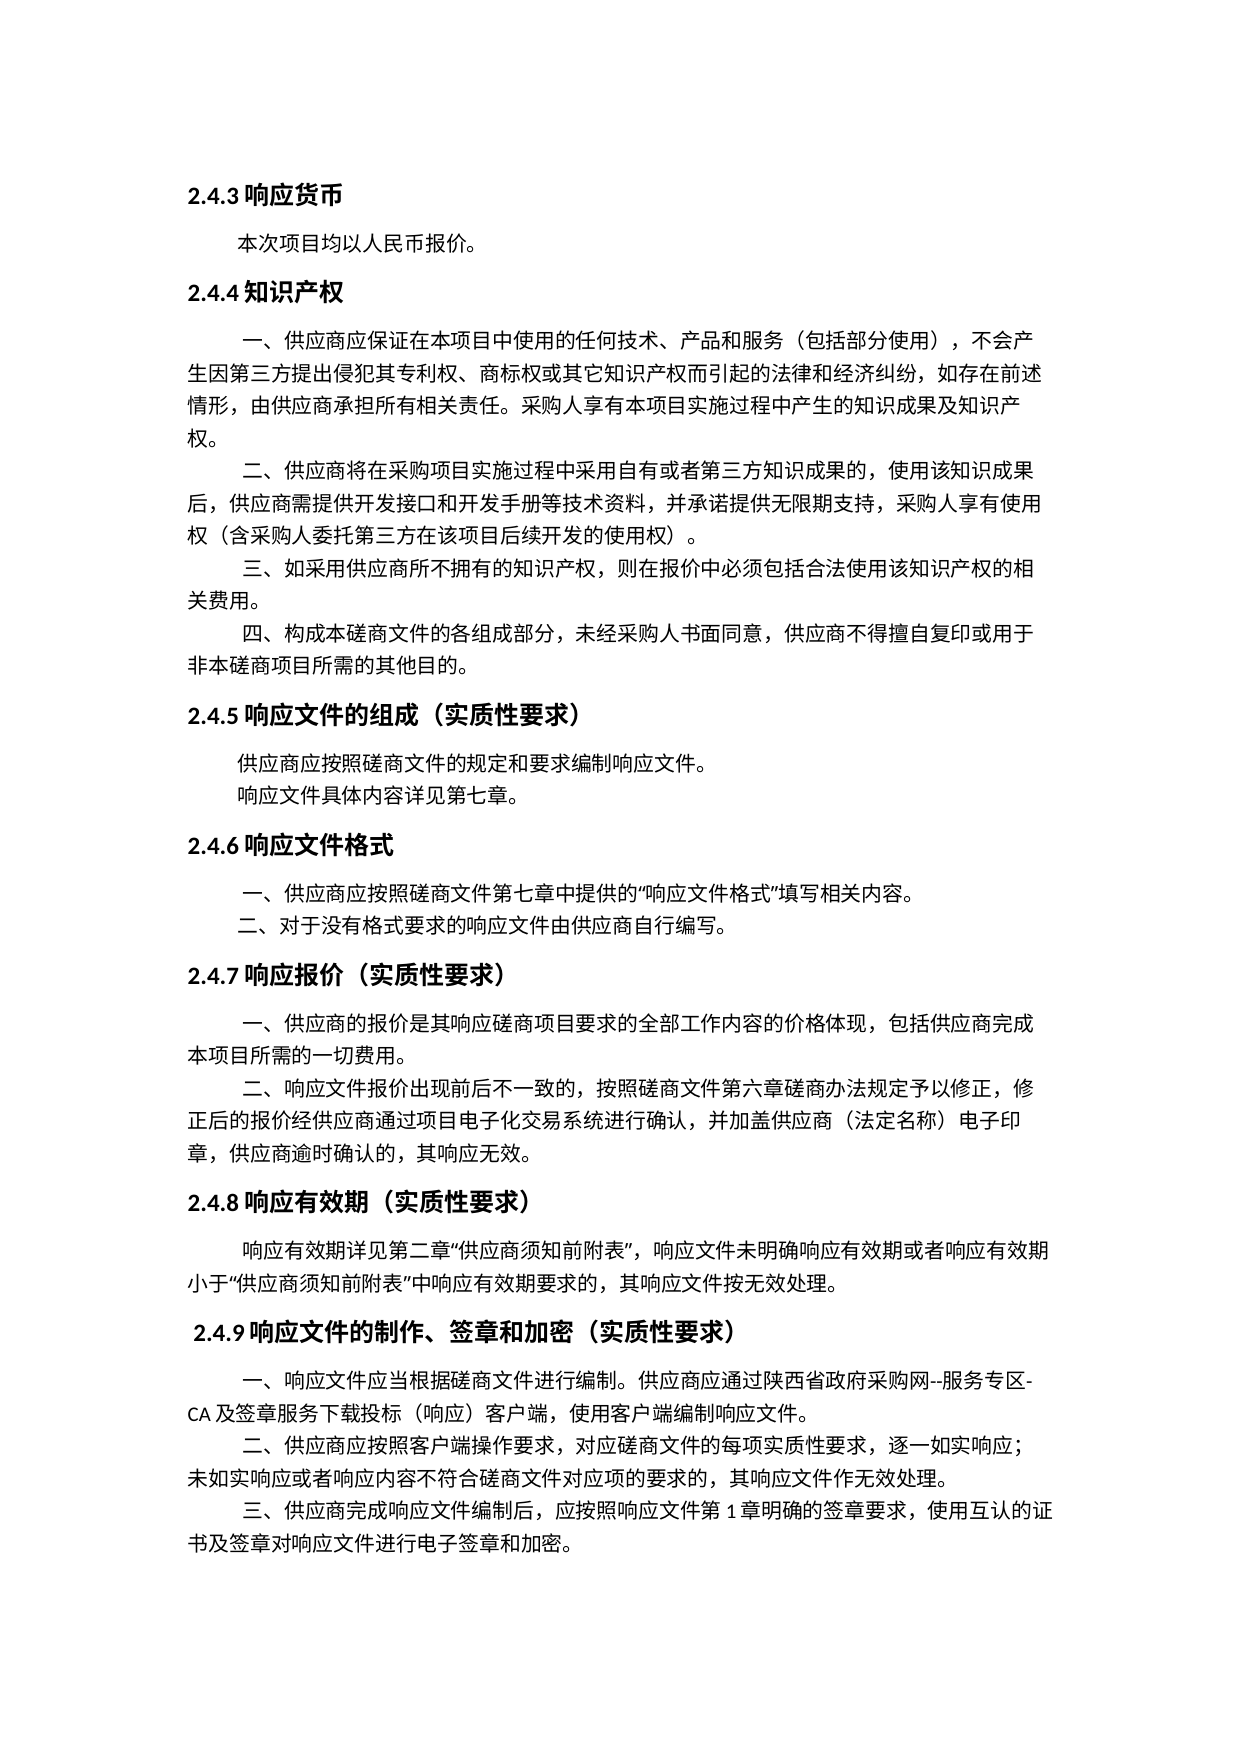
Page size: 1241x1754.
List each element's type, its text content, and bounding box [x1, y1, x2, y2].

text 2.4.3响应货币 [187, 162, 1053, 227]
text 2.4.7响应报价（实质性要求） [187, 942, 1053, 1007]
text 二、响应文件报价出现前后不一致的，按照磋商文件第六章磋商办法规定予以修正，修正后的报价经供应商通过项目电子化交易系统进行确认，并加盖供应商（法定名称）电子印章，供应商逾时确认的，其响应无效。 [187, 1072, 1053, 1169]
text 2.4.5响应文件的组成（实质性要求） [187, 682, 1053, 747]
text 响应文件具体内容详见第七章。 [187, 779, 1053, 812]
text 本次项目均以人民币报价。 [187, 227, 1053, 259]
text 响应有效期详见第二章“供应商须知前附表”，响应文件未明确响应有效期或者响应有效期小于“供应商须知前附表”中响应有效期要求的，其响应文件按无效处理。 [187, 1234, 1053, 1299]
text 三、如采用供应商所不拥有的知识产权，则在报价中必须包括合法使用该知识产权的相关费用。 [187, 552, 1053, 617]
text 一、供应商应按照磋商文件第七章中提供的“响应文件格式”填写相关内容。 [187, 877, 1053, 909]
text 四、构成本磋商文件的各组成部分，未经采购人书面同意，供应商不得擅自复印或用于非本磋商项目所需的其他目的。 [187, 617, 1053, 682]
text 一、供应商应保证在本项目中使用的任何技术、产品和服务（包括部分使用），不会产生因第三方提出侵犯其专利权、商标权或其它知识产权而引起的法律和经济纠纷，如存在前述情形，由供应商承担所有相关责任。采购人享有本项目实施过程中产生的知识成果及知识产权。 [187, 324, 1053, 454]
text 二、供应商应按照客户端操作要求，对应磋商文件的每项实质性要求，逐一如实响应；未如实响应或者响应内容不符合磋商文件对应项的要求的，其响应文件作无效处理。 [187, 1429, 1053, 1494]
text 二、供应商将在采购项目实施过程中采用自有或者第三方知识成果的，使用该知识成果后，供应商需提供开发接口和开发手册等技术资料，并承诺提供无限期支持，采购人享有使用权（含采购人委托第三方在该项目后续开发的使用权）。 [187, 454, 1053, 552]
text 供应商应按照磋商文件的规定和要求编制响应文件。 [187, 747, 1053, 779]
text 一、响应文件应当根据磋商文件进行编制。供应商应通过陕西省政府采购网--服务专区-CA及签章服务下载投标（响应）客户端，使用客户端编制响应文件。 [187, 1364, 1053, 1429]
text 二、对于没有格式要求的响应文件由供应商自行编写。 [187, 909, 1053, 942]
text 一、供应商的报价是其响应磋商项目要求的全部工作内容的价格体现，包括供应商完成本项目所需的一切费用。 [187, 1007, 1053, 1072]
text 2.4.9响应文件的制作、签章和加密（实质性要求） [187, 1299, 1053, 1364]
text 三、供应商完成响应文件编制后，应按照响应文件第1章明确的签章要求，使用互认的证书及签章对响应文件进行电子签章和加密。 [187, 1494, 1053, 1559]
text 2.4.6响应文件格式 [187, 812, 1053, 877]
text 2.4.8响应有效期（实质性要求） [187, 1169, 1053, 1234]
text 2.4.4知识产权 [187, 259, 1053, 324]
